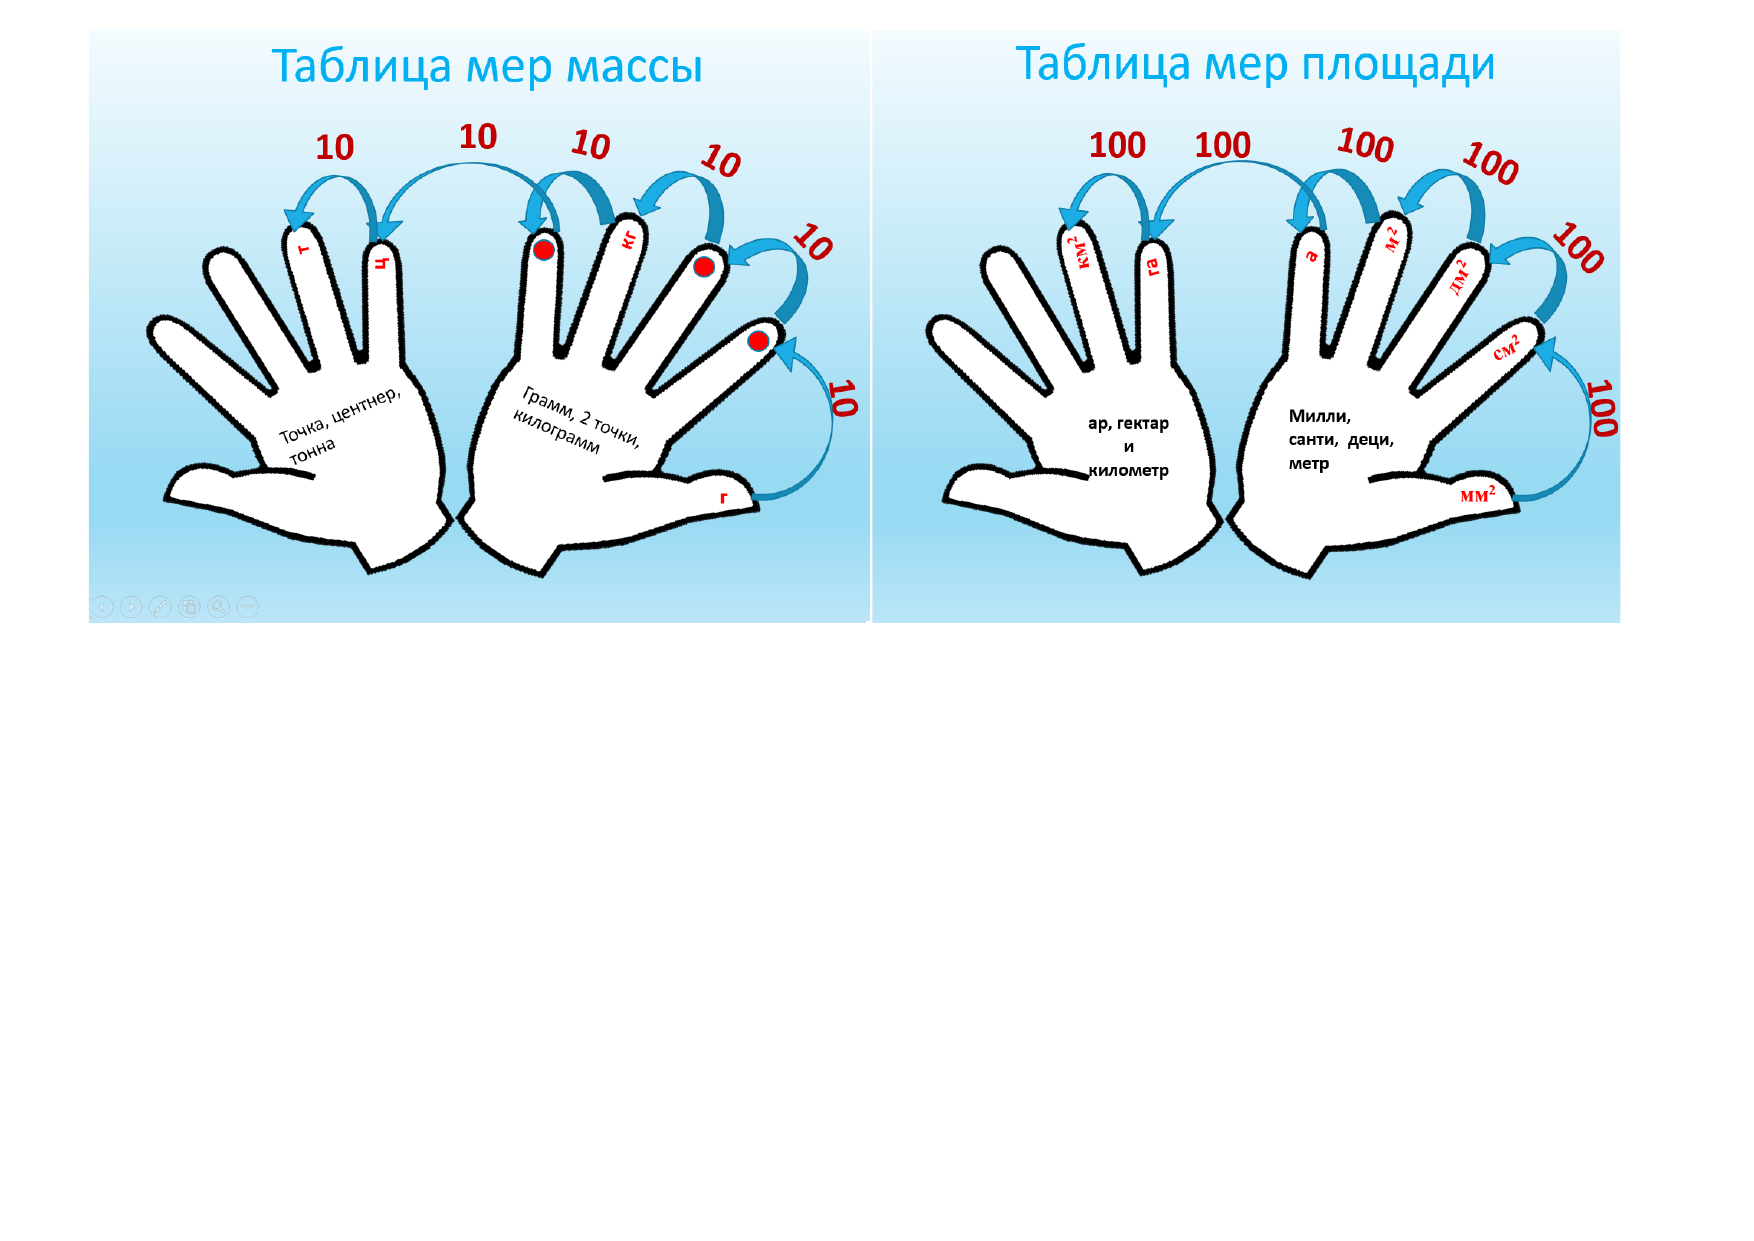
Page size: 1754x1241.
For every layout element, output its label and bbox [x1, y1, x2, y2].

picture [872, 30, 1621, 623]
picture [88, 29, 870, 623]
